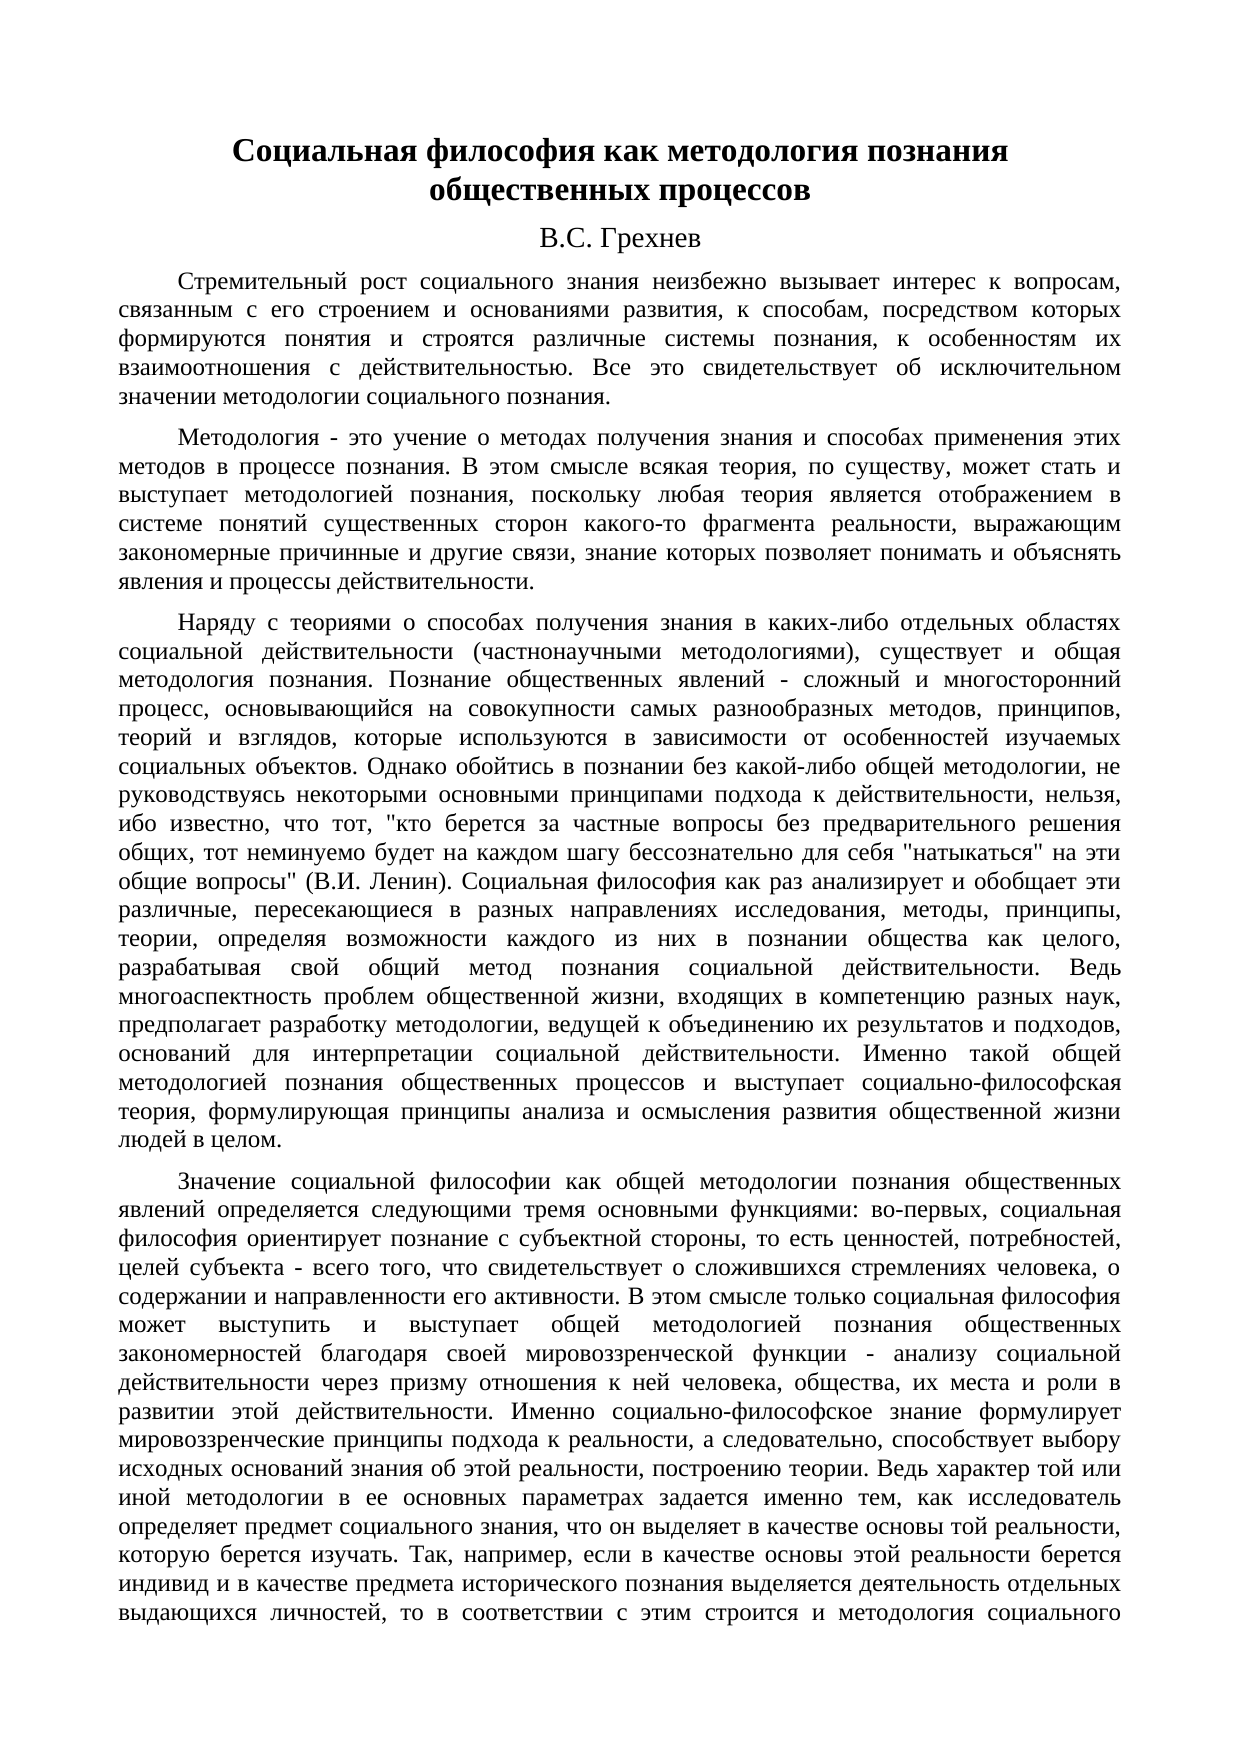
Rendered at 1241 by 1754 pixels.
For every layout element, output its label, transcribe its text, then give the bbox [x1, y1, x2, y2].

text Наряду с теориями о способах получения знания в каких-либо отдельных областях социальной действительности (частнонаучными методологиями), существует и общая методология познания. Познание общественных явлений - сложный и многосторонний процесс, основывающийся на совокупности самых разнообразных методов, принципов, теорий и взглядов, которые используются в зависимости от особенностей изучаемых социальных объектов. Однако обойтись в познании без какой-либо общей методологии, не руководствуясь некоторыми основными принципами подхода к действительности, нельзя, ибо известно, что тот, "кто берется за частные вопросы без предварительного решения общих, тот неминуемо будет на каждом шагу бессознательно для себя "натыкаться" на эти общие вопросы" (В.И. Ленин). Социальная философия как раз анализирует и обобщает эти различные, пересекающиеся в разных направлениях исследования, методы, принципы, теории, определяя возможности каждого из них в познании общества как целого, разрабатывая свой общий метод познания социальной действительности. Ведь многоаспектность проблем общественной жизни, входящих в компетенцию разных наук, предполагает разработку методологии, ведущей к объединению их результатов и подходов, оснований для интерпретации социальной действительности. Именно такой общей методологией познания общественных процессов и выступает социально-философская теория, формулирующая принципы анализа и осмысления развития общественной жизни людей в целом. [118, 607, 1122, 1153]
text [118, 1166, 1122, 1626]
text Методология - это учение о методах получения знания и способах применения этих методов в процессе познания. В этом смысле всякая теория, по существу, может стать и выступает методологией познания, поскольку любая теория является отображением в системе понятий существенных сторон какого-то фрагмента реальности, выражающим закономерные причинные и другие связи, знание которых позволяет понимать и объяснять явления и процессы действительности. [118, 422, 1122, 594]
text Социальная философия как методология познания общественных процессов [118, 131, 1122, 207]
text B.C. Грехнев [118, 220, 1122, 253]
text Стремительный рост социального знания неизбежно вызывает интерес к вопросам, связанным с его строением и основаниями развития, к способам, посредством которых формируются понятия и строятся различные системы познания, к особенностям их взаимоотношения с действительностью. Все это свидетельствует об исключительном значении методологии социального познания. [118, 266, 1122, 409]
